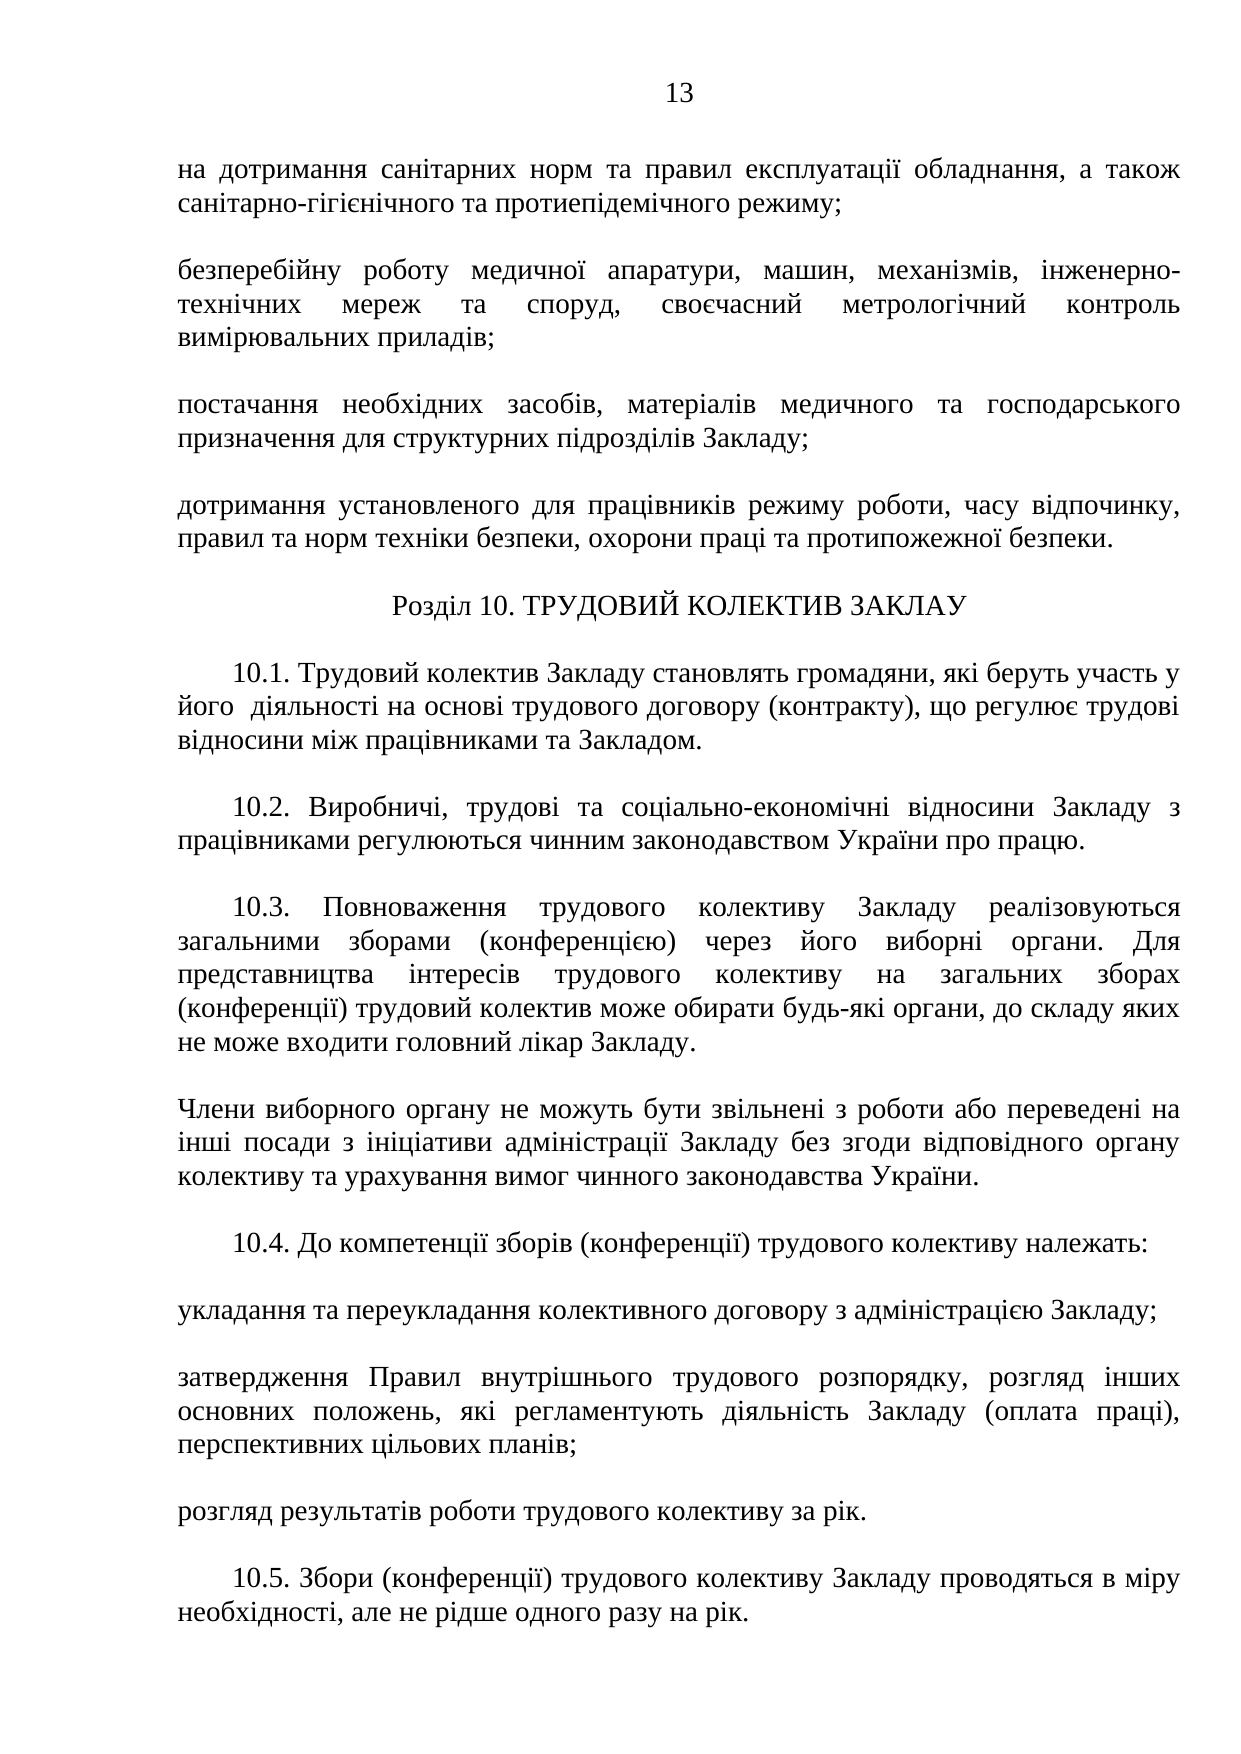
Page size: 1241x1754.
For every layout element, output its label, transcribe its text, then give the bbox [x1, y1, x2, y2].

text укладання та переукладання колективного договору з адміністрацією Закладу; [177, 1292, 1181, 1326]
text розгляд результатів роботи трудового колективу за рік. [177, 1493, 1181, 1527]
text постачання необхідних засобів, матеріалів медичного та господарського призначення для структурних підрозділів Закладу; [177, 386, 1181, 453]
text затвердження Правил внутрішнього трудового розпорядку, розгляд інших основних положень, які регламентують діяльність Закладу (оплата праці), перспективних цільових планів; [177, 1359, 1181, 1460]
text 10.1. Трудовий колектив Закладу становлять громадяни, які беруть участь у його діяльності на основі трудового договору (контракту), що регулює трудові відносини між працівниками та Закладом. [177, 655, 1181, 755]
text Члени виборного органу не можуть бути звільнені з роботи або переведені на інші посади з ініціативи адміністрації Закладу без згоди відповідного органу колективу та урахування вимог чинного законодавства України. [177, 1091, 1181, 1191]
text Розділ 10. ТРУДОВИЙ КОЛЕКТИВ ЗАКЛАУ [177, 588, 1181, 621]
text 10.5. Збори (конференції) трудового колективу Закладу проводяться в міру необхідності, але не рідше одного разу на рік. [177, 1560, 1181, 1627]
text 10.4. До компетенції зборів (конференції) трудового колективу належать: [177, 1225, 1181, 1258]
text безперебійну роботу медичної апаратури, машин, механізмів, інженерно-технічних мереж та споруд, своєчасний метрологічний контроль вимірювальних приладів; [177, 252, 1181, 353]
text на дотримання санітарних норм та правил експлуатації обладнання, а також санітарно-гігієнічного та протиепідемічного режиму; [177, 152, 1181, 219]
text дотримання установленого для працівників режиму роботи, часу відпочинку, правил та норм техніки безпеки, охорони праці та протипожежної безпеки. [177, 487, 1181, 554]
text 10.3. Повноваження трудового колективу Закладу реалізовуються загальними зборами (конференцією) через його виборні органи. Для представництва інтересів трудового колективу на загальних зборах (конференції) трудовий колектив може обирати будь-які органи, до складу яких не може входити головний лікар Закладу. [177, 889, 1181, 1057]
text 10.2. Виробничі, трудові та соціально-економічні відносини Закладу з працівниками регулюються чинним законодавством України про працю. [177, 789, 1181, 856]
